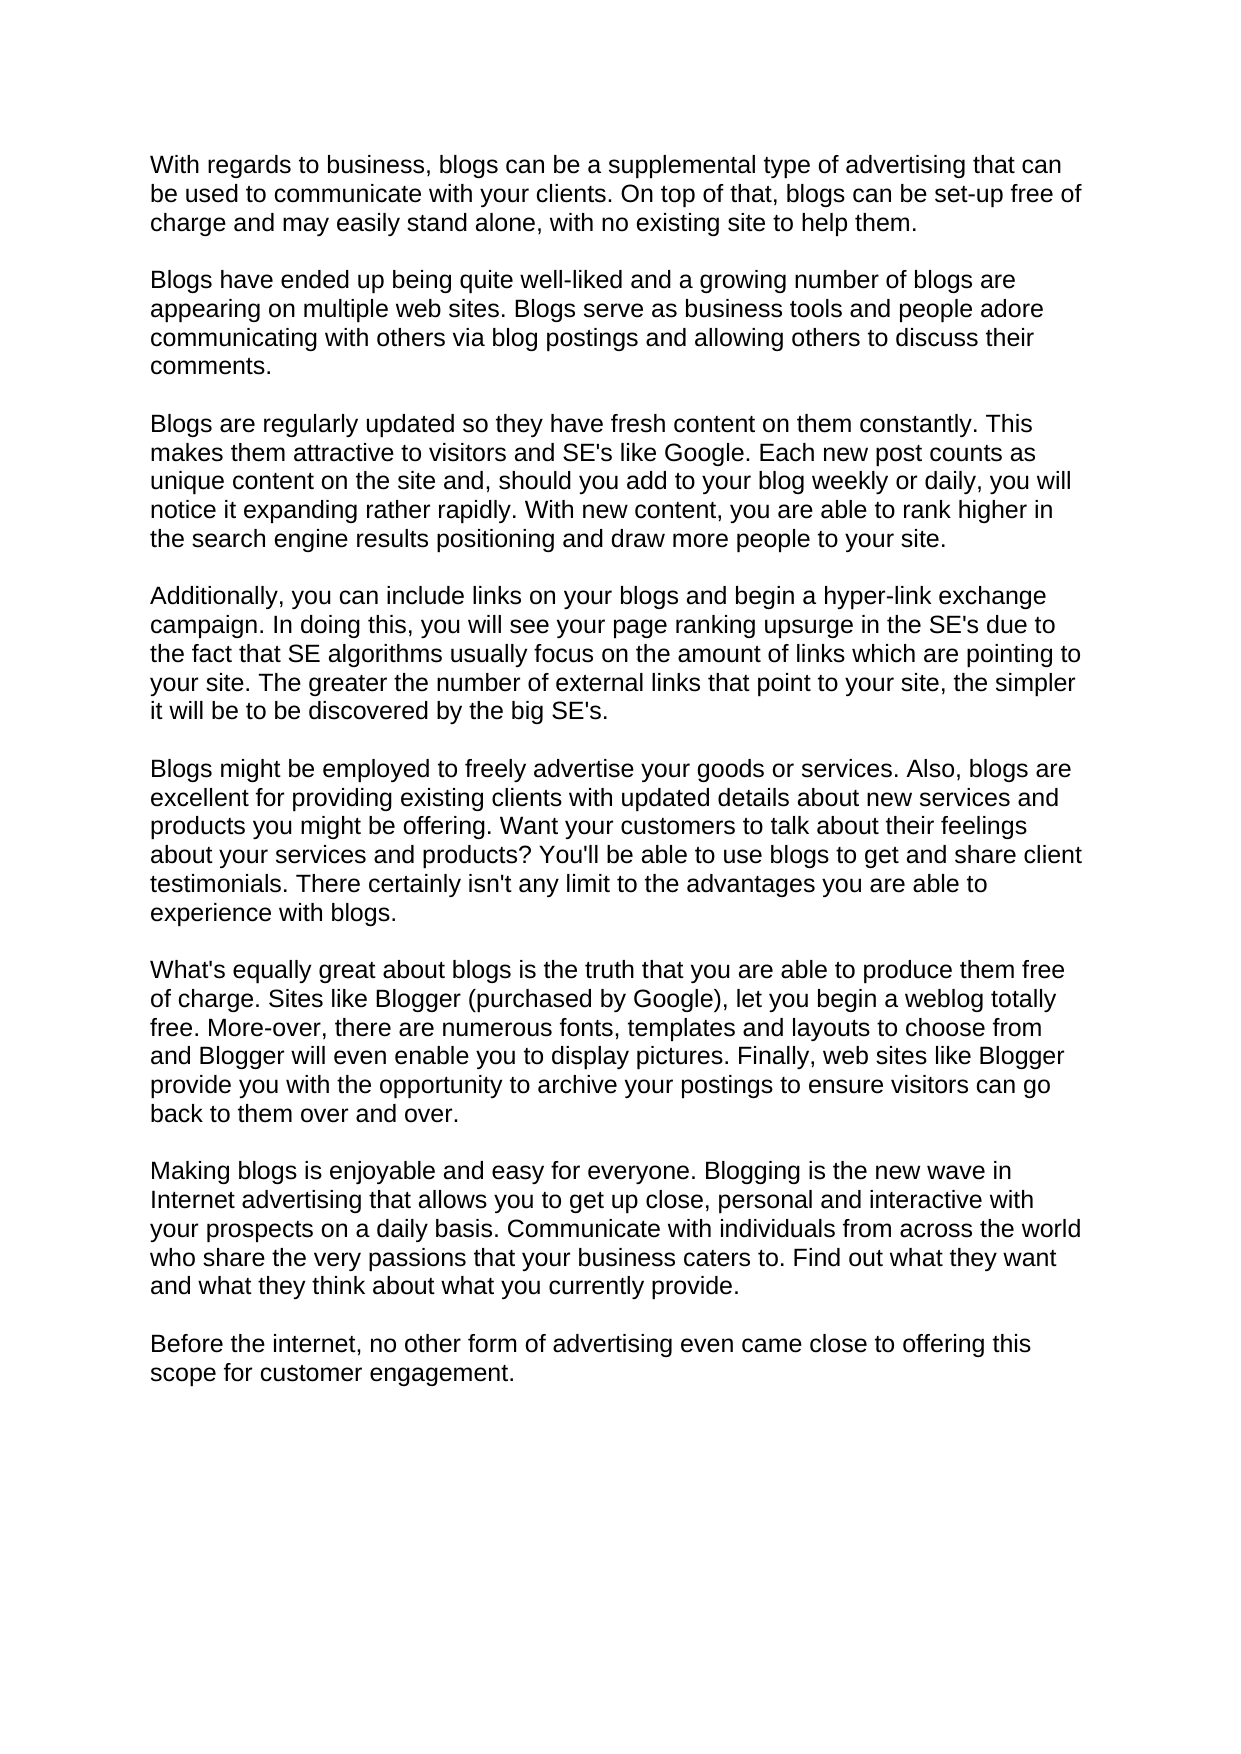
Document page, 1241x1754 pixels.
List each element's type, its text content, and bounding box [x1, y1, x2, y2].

text Additionally, you can include links on your blogs and begin a hyper-link exchange campaign. In doing this, you will see your page ranking upsurge in the SE's due to the fact that SE algorithms usually focus on the amount of links which are pointing to your site. The greater the number of external links that point to your site, the simpler it will be to be discovered by the big SE's. [150, 581, 1090, 725]
text Making blogs is enjoyable and easy for everyone. Blogging is the new wave in Internet advertising that allows you to get up close, personal and interactive with your prospects on a daily basis. Communicate with individuals from across the world who share the very passions that your business caters to. Find out what they want and what they think about what you currently provide. [150, 1156, 1090, 1300]
text With regards to business, blogs can be a supplemental type of advertising that can be used to communicate with your clients. On top of that, blogs can be set-up free of charge and may easily stand alone, with no existing site to help them. [150, 150, 1090, 236]
text Blogs are regularly updated so they have fresh content on them constantly. This makes them attractive to visitors and SE's like Google. Each new post counts as unique content on the site and, should you add to your blog weekly or daily, you will notice it expanding rather rapidly. With new content, you are able to rank higher in the search engine results positioning and draw more people to your site. [150, 409, 1090, 552]
text Blogs have ended up being quite well-liked and a growing number of blogs are appearing on multiple web sites. Blogs serve as business tools and people adore communicating with others via blog postings and allowing others to discuss their comments. [150, 265, 1090, 380]
text Before the internet, no other form of advertising even came close to offering this scope for customer engagement. [150, 1329, 1090, 1386]
text What's equally great about blogs is the truth that you are able to produce them free of charge. Sites like Blogger (purchased by Google), let you begin a weblog totally free. More-over, there are numerous fonts, templates and layouts to choose from and Blogger will even enable you to display pictures. Finally, web sites like Blogger provide you with the opportunity to archive your postings to ensure visitors can go back to them over and over. [150, 955, 1090, 1127]
text Blogs might be employed to freely advertise your goods or services. Also, blogs are excellent for providing existing clients with updated details about new services and products you might be offering. Want your customers to talk about their feelings about your services and products? You'll be able to use blogs to get and share client testimonials. There certainly isn't any limit to the advantages you are able to experience with blogs. [150, 754, 1090, 926]
